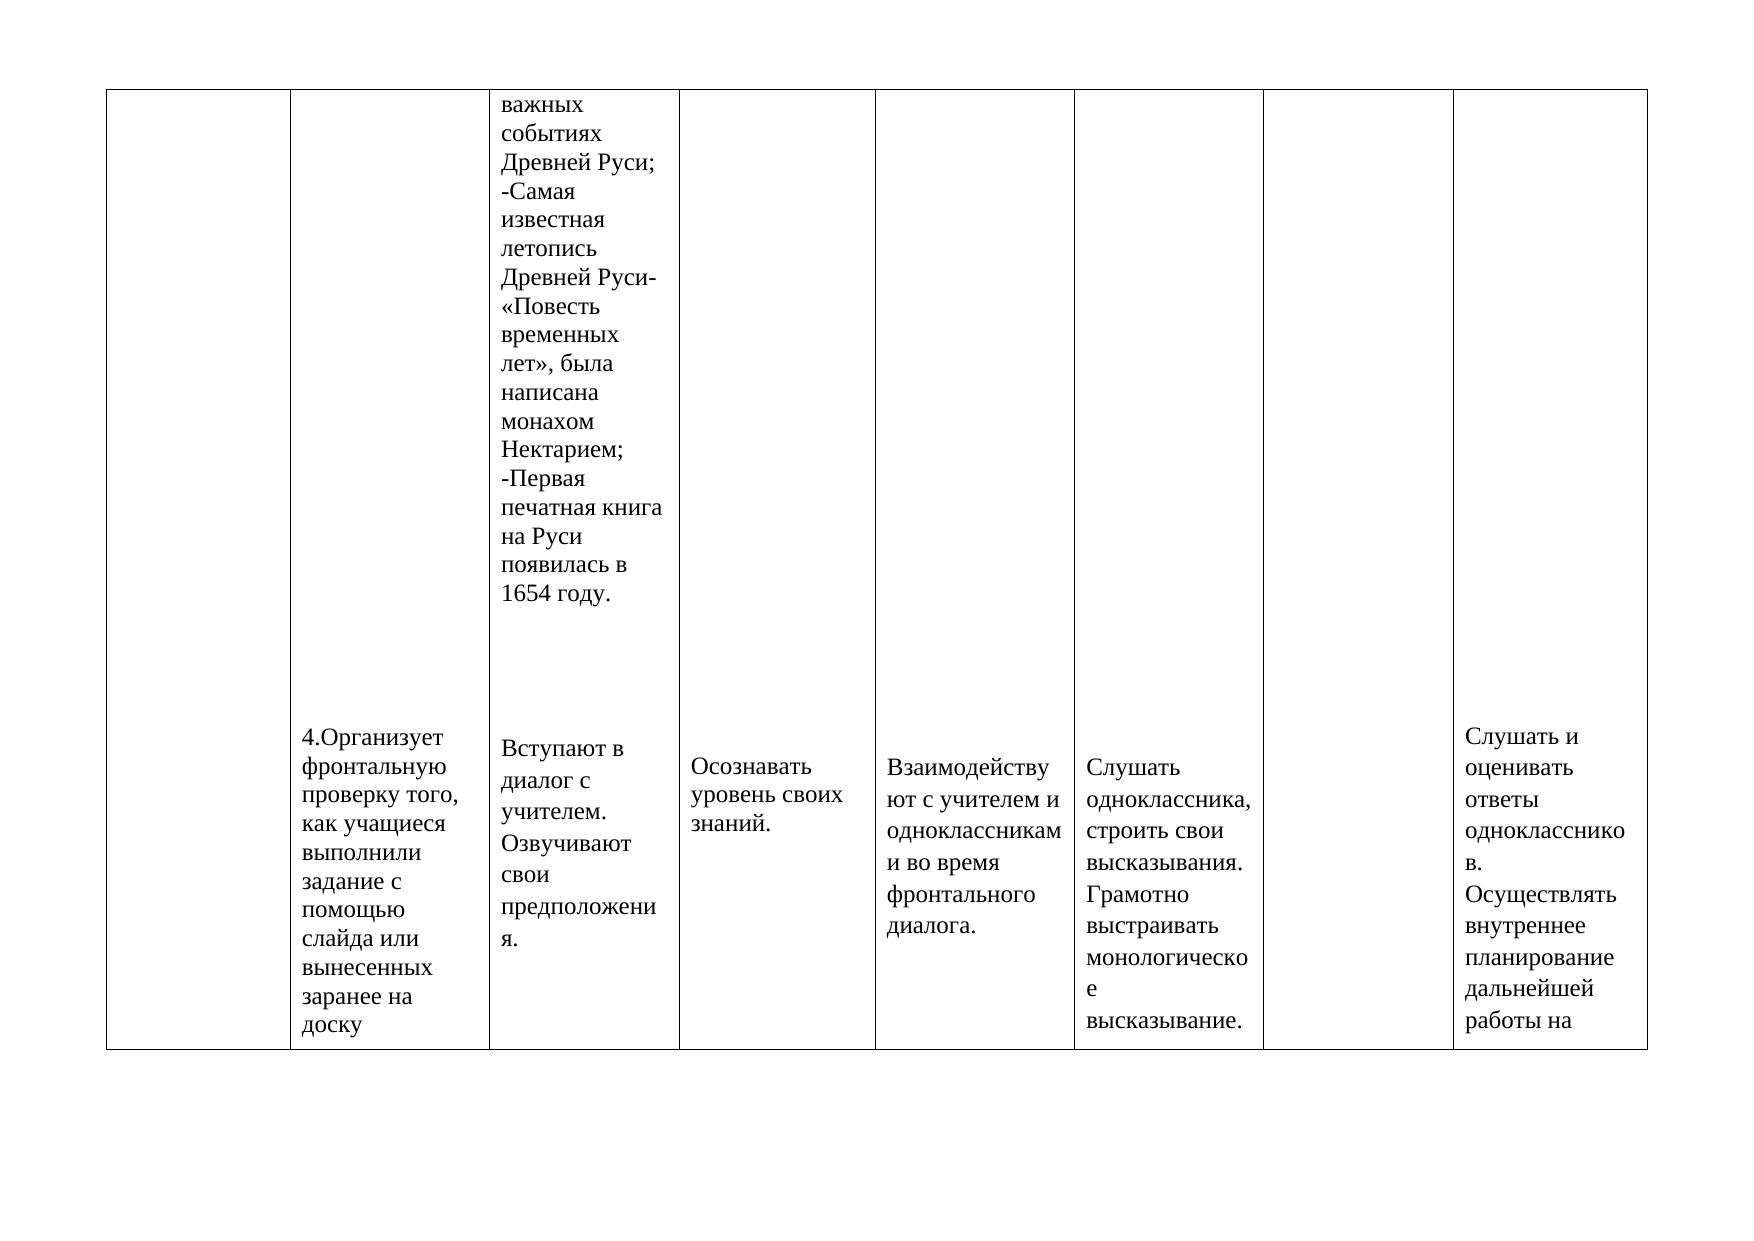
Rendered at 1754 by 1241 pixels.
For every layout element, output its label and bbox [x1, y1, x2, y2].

table_cell [107, 90, 290, 1049]
table_cell [1075, 90, 1263, 1049]
table_cell [680, 90, 875, 1049]
table_cell [876, 90, 1074, 1049]
table_cell [291, 90, 489, 1049]
table_cell [1454, 90, 1647, 1049]
table_cell [1264, 90, 1453, 1049]
table_cell [490, 90, 679, 1049]
